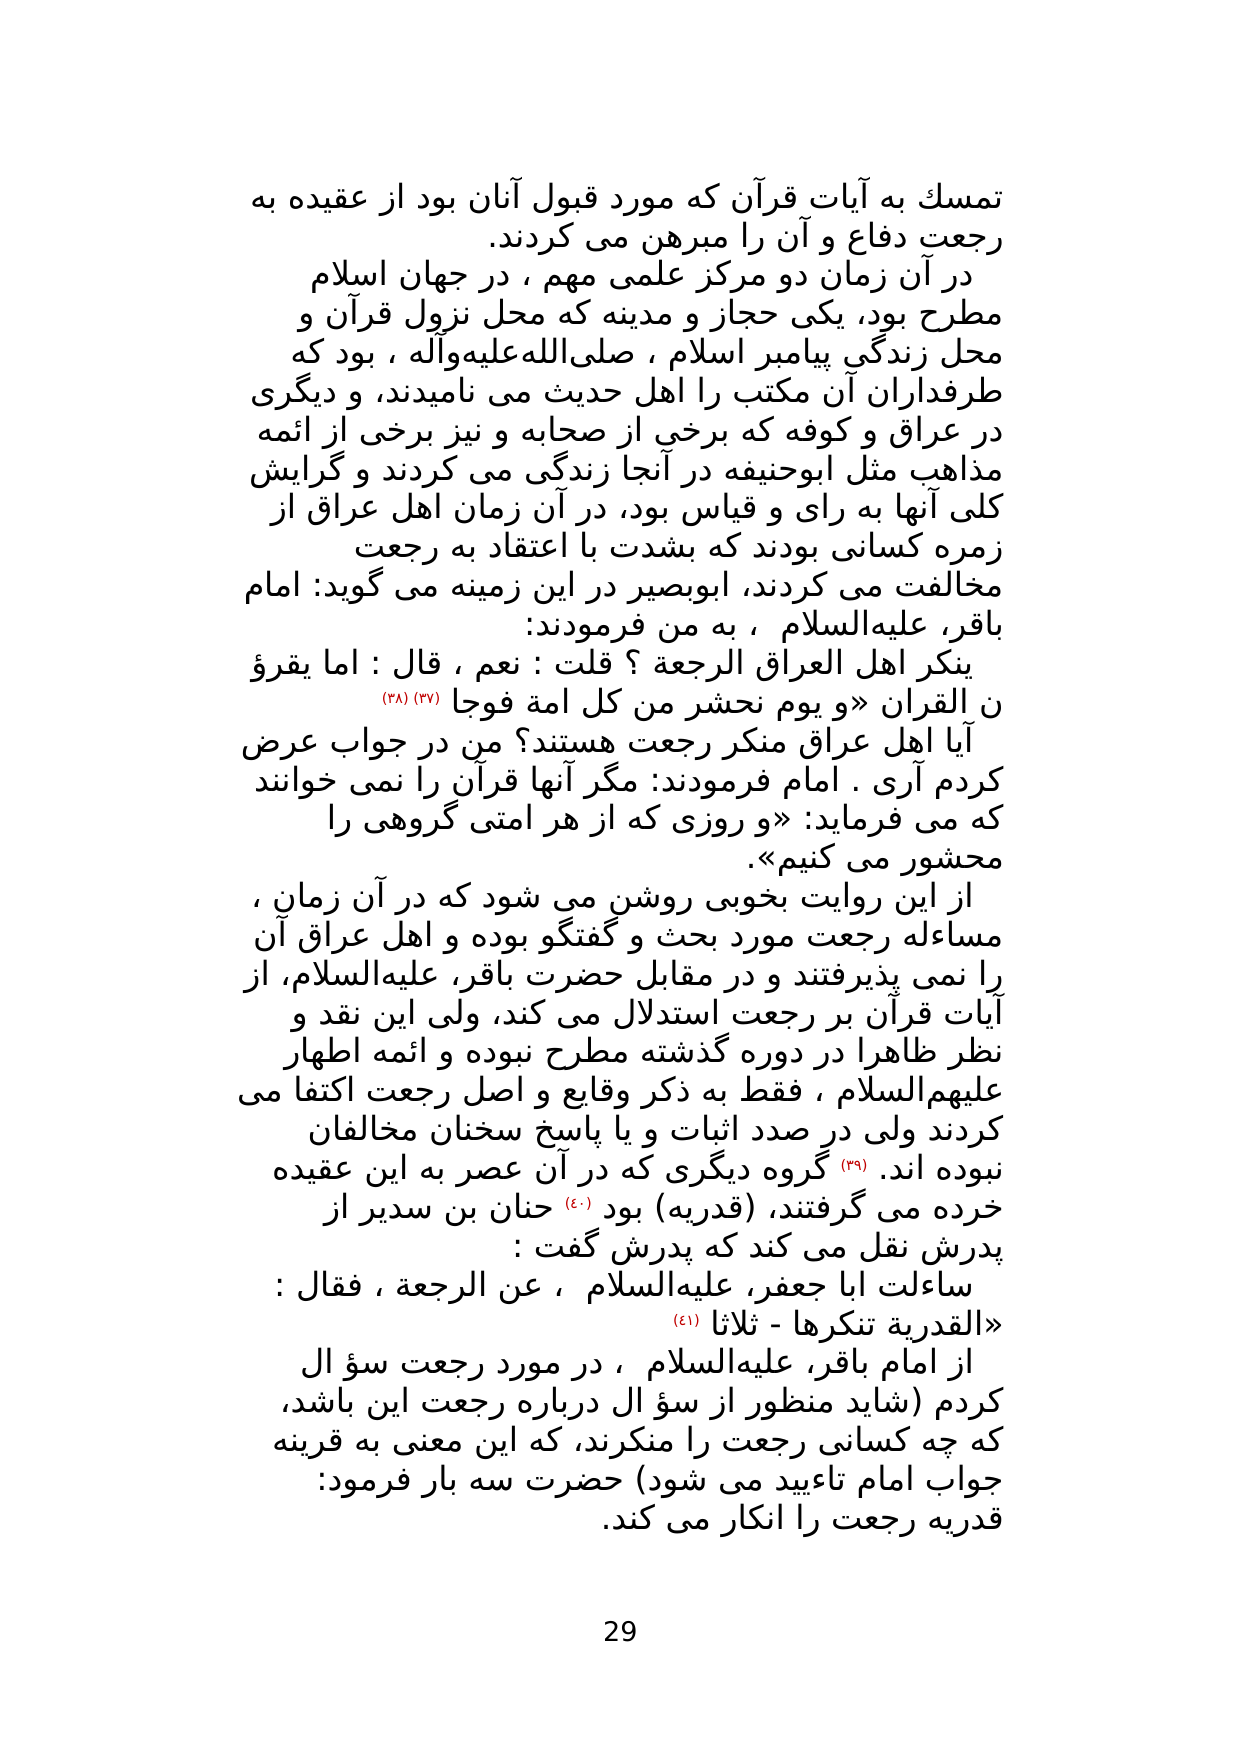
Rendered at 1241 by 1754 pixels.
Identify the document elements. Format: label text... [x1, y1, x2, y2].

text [236, 177, 1004, 255]
text ينكر اهل العراق الرجعة ؟ قلت : نعم ، قال : اما يقرؤ ن القران «و يوم نحشر من كل امة فوجا (٣٧) (٣٨) [236, 643, 1004, 721]
text ساءلت ابا جعفر، عليه‌السلام ، عن الرجعة ، فقال : «القدرية تنكرها - ثلاثا (٤١) [236, 1265, 1004, 1343]
text آيا اهل عراق منكر رجعت هستند؟ من در جواب عرض كردم آرى . امام فرمودند: مگر آنها قرآن را نمى خوانند كه مى فرمايد: «و روزى كه از هر امتى گروهى را محشور مى كنيم». [236, 721, 1004, 877]
text از امام باقر، عليه‌السلام ، در مورد رجعت سؤ ال كردم (شايد منظور از سؤ ال درباره رجعت اين باشد، كه چه كسانى رجعت را منكرند، كه اين معنى به قرينه جواب امام تاءييد مى شود) حضرت سه بار فرمود: قدريه رجعت را انكار مى كند. [236, 1343, 1004, 1537]
text از اين روايت بخوبى روشن مى شود كه در آن زمان ، مساءله رجعت مورد بحث و گفتگو بوده و اهل عراق آن را نمى پذيرفتند و در مقابل حضرت باقر، عليه‌السلام، از آيات قرآن بر رجعت استدلال مى كند، ولى اين نقد و نظر ظاهرا در دوره گذشته مطرح نبوده و ائمه اطهار عليهم‌السلام ، فقط به ذكر وقايع و اصل رجعت اكتفا مى كردند ولى در صدد اثبات و يا پاسخ سخنان مخالفان نبوده اند. (٣٩) گروه ديگرى كه در آن عصر به اين عقيده خرده مى گرفتند، (قدريه) بود (٤٠) حنان بن سدير از پدرش نقل مى كند كه پدرش گفت : [236, 877, 1004, 1265]
text در آن زمان دو مركز علمى مهم ، در جهان اسلام مطرح بود، يكى حجاز و مدينه كه محل نزول قرآن و محل زندگى پيامبر اسلام ، صلى‌الله‌عليه‌وآله ، بود كه طرفداران آن مكتب را اهل حديث مى ناميدند، و ديگرى در عراق و كوفه كه برخى از صحابه و نيز برخى از ائمه مذاهب مثل ابوحنيفه در آنجا زندگى مى كردند و گرايش كلى آنها به راى و قياس بود، در آن زمان اهل عراق از زمره كسانى بودند كه بشدت با اعتقاد به رجعت مخالفت مى كردند، ابوبصير در اين زمينه مى گويد: امام باقر، عليه‌السلام ، به من فرمودند: [236, 255, 1004, 643]
